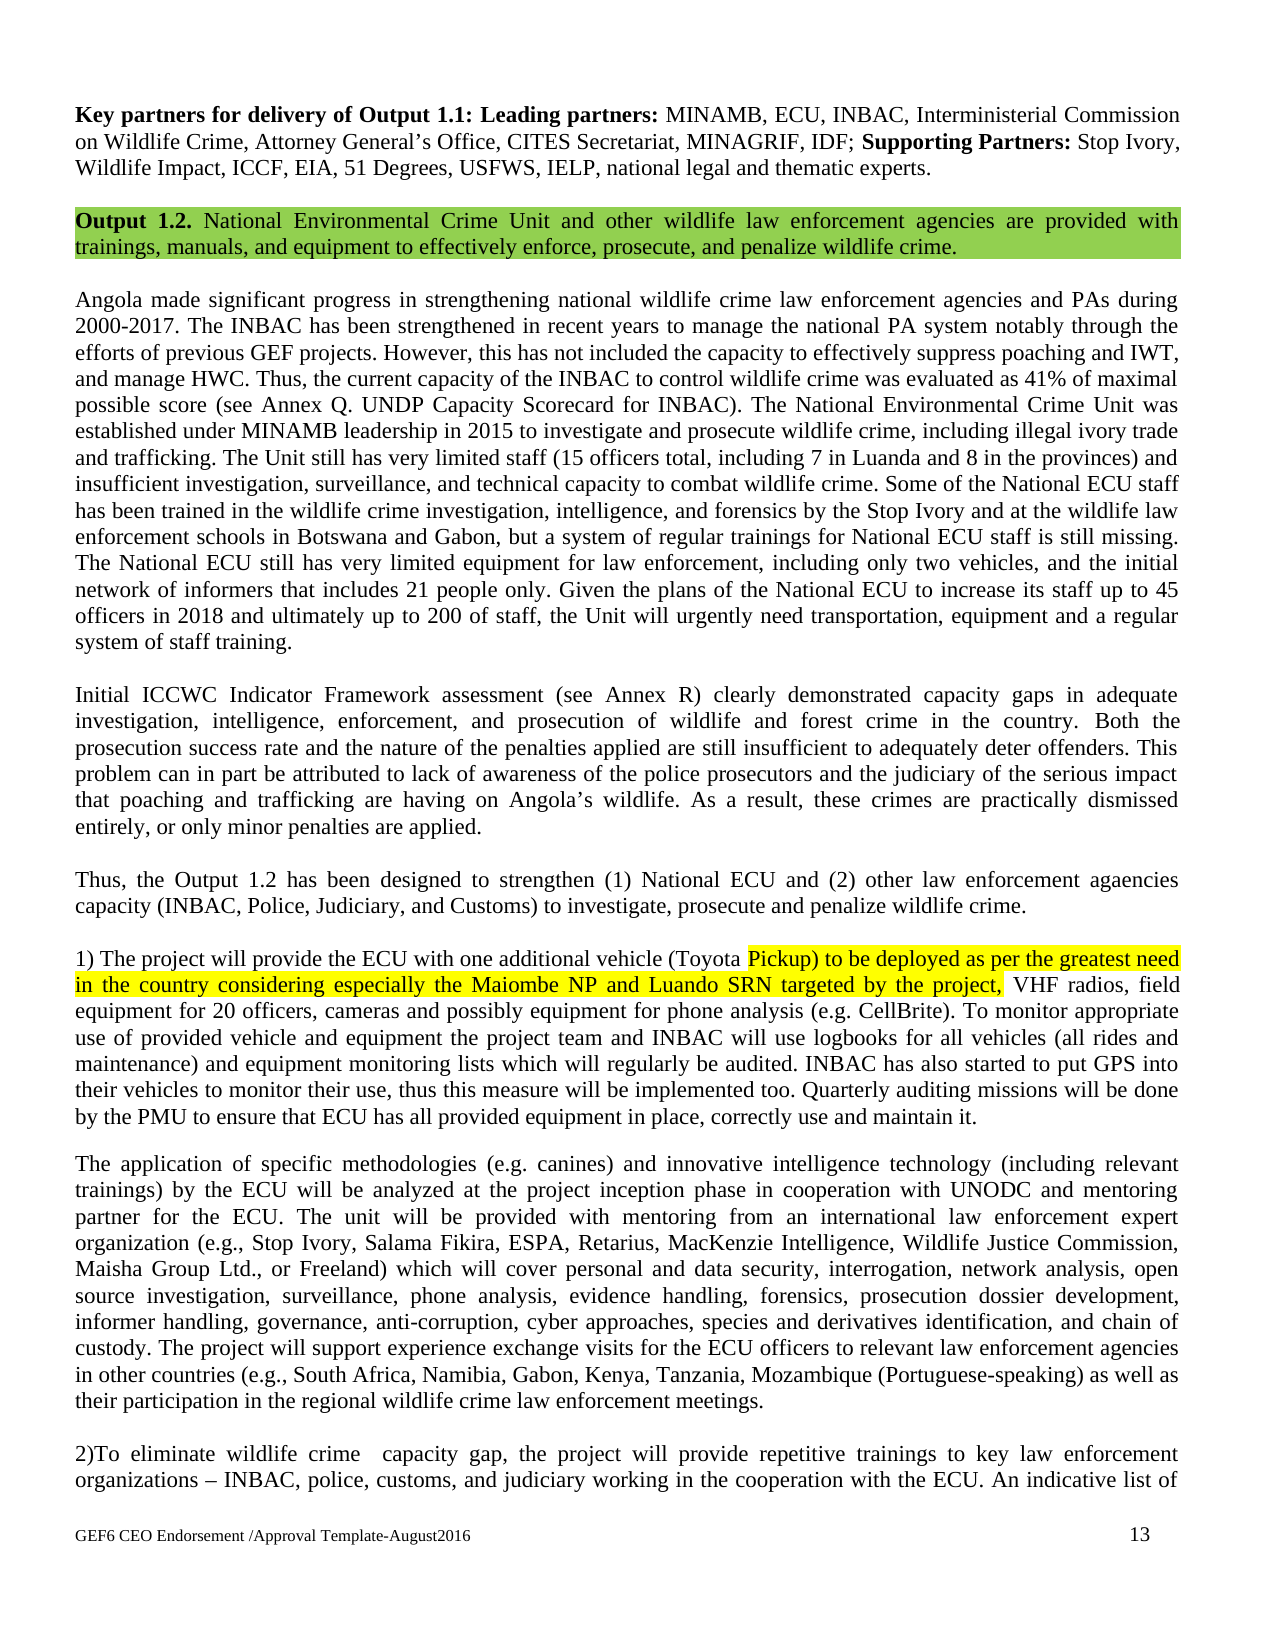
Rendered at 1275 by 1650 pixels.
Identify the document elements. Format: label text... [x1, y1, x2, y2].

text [75, 1440, 1181, 1493]
text Key partners for delivery of Output 1.1: Leading partners: MINAMB, ECU, INBAC, Interministerial Commission on Wildlife Crime, Attorney General’s Office, CITES Secretariat, MINAGRIF, IDF; Supporting Partners: Stop Ivory, Wildlife Impact, ICCF, EIA, 51 Degrees, USFWS, IELP, national legal and thematic experts. [75, 101, 1181, 180]
text Thus, the Output 1.2 has been designed to strengthen (1) National ECU and (2) other law enforcement agaencies capacity (INBAC, Police, Judiciary, and Customs) to investigate, prosecute and penalize wildlife crime. [75, 866, 1181, 918]
text Angola made significant progress in strengthening national wildlife crime law enforcement agencies and PAs during 2000-2017. The INBAC has been strengthened in recent years to manage the national PA system notably through the efforts of previous GEF projects. However, this has not included the capacity to effectively suppress poaching and IWT, and manage HWC. Thus, the current capacity of the INBAC to control wildlife crime was evaluated as 41% of maximal possible score (see Annex Q. UNDP Capacity Scorecard for INBAC). The National Environmental Crime Unit was established under MINAMB leadership in 2015 to investigate and prosecute wildlife crime, including illegal ivory trade and trafficking. The Unit still has very limited staff (15 officers total, including 7 in Luanda and 8 in the provinces) and insufficient investigation, surveillance, and technical capacity to combat wildlife crime. Some of the National ECU staff has been trained in the wildlife crime investigation, intelligence, and forensics by the Stop Ivory and at the wildlife law enforcement schools in Botswana and Gabon, but a system of regular trainings for National ECU staff is still missing. The National ECU still has very limited equipment for law enforcement, including only two vehicles, and the initial network of informers that includes 21 people only. Given the plans of the National ECU to increase its staff up to 45 officers in 2018 and ultimately up to 200 of staff, the Unit will urgently need transportation, equipment and a regular system of staff training. [75, 286, 1181, 655]
text Initial ICCWC Indicator Framework assessment (see Annex R) clearly demonstrated capacity gaps in adequate investigation, intelligence, enforcement, and prosecution of wildlife and forest crime in the country. Both the prosecution success rate and the nature of the penalties applied are still insufficient to adequately deter offenders. This problem can in part be attributed to lack of awareness of the police prosecutors and the judiciary of the serious impact that poaching and trafficking are having on Angola’s wildlife. As a result, these crimes are practically dismissed entirely, or only minor penalties are applied. [75, 681, 1181, 839]
text The application of specific methodologies (e.g. canines) and innovative intelligence technology (including relevant trainings) by the ECU will be analyzed at the project inception phase in cooperation with UNODC and mentoring partner for the ECU. The unit will be provided with mentoring from an international law enforcement expert organization (e.g., Stop Ivory, Salama Fikira, ESPA, Retarius, MacKenzie Intelligence, Wildlife Justice Commission, Maisha Group Ltd., or Freeland) which will cover personal and data security, interrogation, network analysis, open source investigation, surveillance, phone analysis, evidence handling, forensics, prosecution dossier development, informer handling, governance, anti-corruption, cyber approaches, species and derivatives identification, and chain of custody. The project will support experience exchange visits for the ECU officers to relevant law enforcement agencies in other countries (e.g., South Africa, Namibia, Gabon, Kenya, Tanzania, Mozambique (Portuguese-speaking) as well as their participation in the regional wildlife crime law enforcement meetings. [75, 1150, 1181, 1413]
text Output 1.2. National Environmental Crime Unit and other wildlife law enforcement agencies are provided with trainings, manuals, and equipment to effectively enforce, prosecute, and penalize wildlife crime. [75, 207, 1181, 259]
text 1) The project will provide the ECU with one additional vehicle (Toyota Pickup) to be deployed as per the greatest need in the country considering especially the Maiombe NP and Luando SRN targeted by the project, VHF radios, field equipment for 20 officers, cameras and possibly equipment for phone analysis (e.g. CellBrite). To monitor appropriate use of provided vehicle and equipment the project team and INBAC will use logbooks for all vehicles (all rides and maintenance) and equipment monitoring lists which will regularly be audited. INBAC has also started to put GPS into their vehicles to monitor their use, thus this measure will be implemented too. Quarterly auditing missions will be done by the PMU to ensure that ECU has all provided equipment in place, correctly use and maintain it. [75, 971, 1181, 1129]
